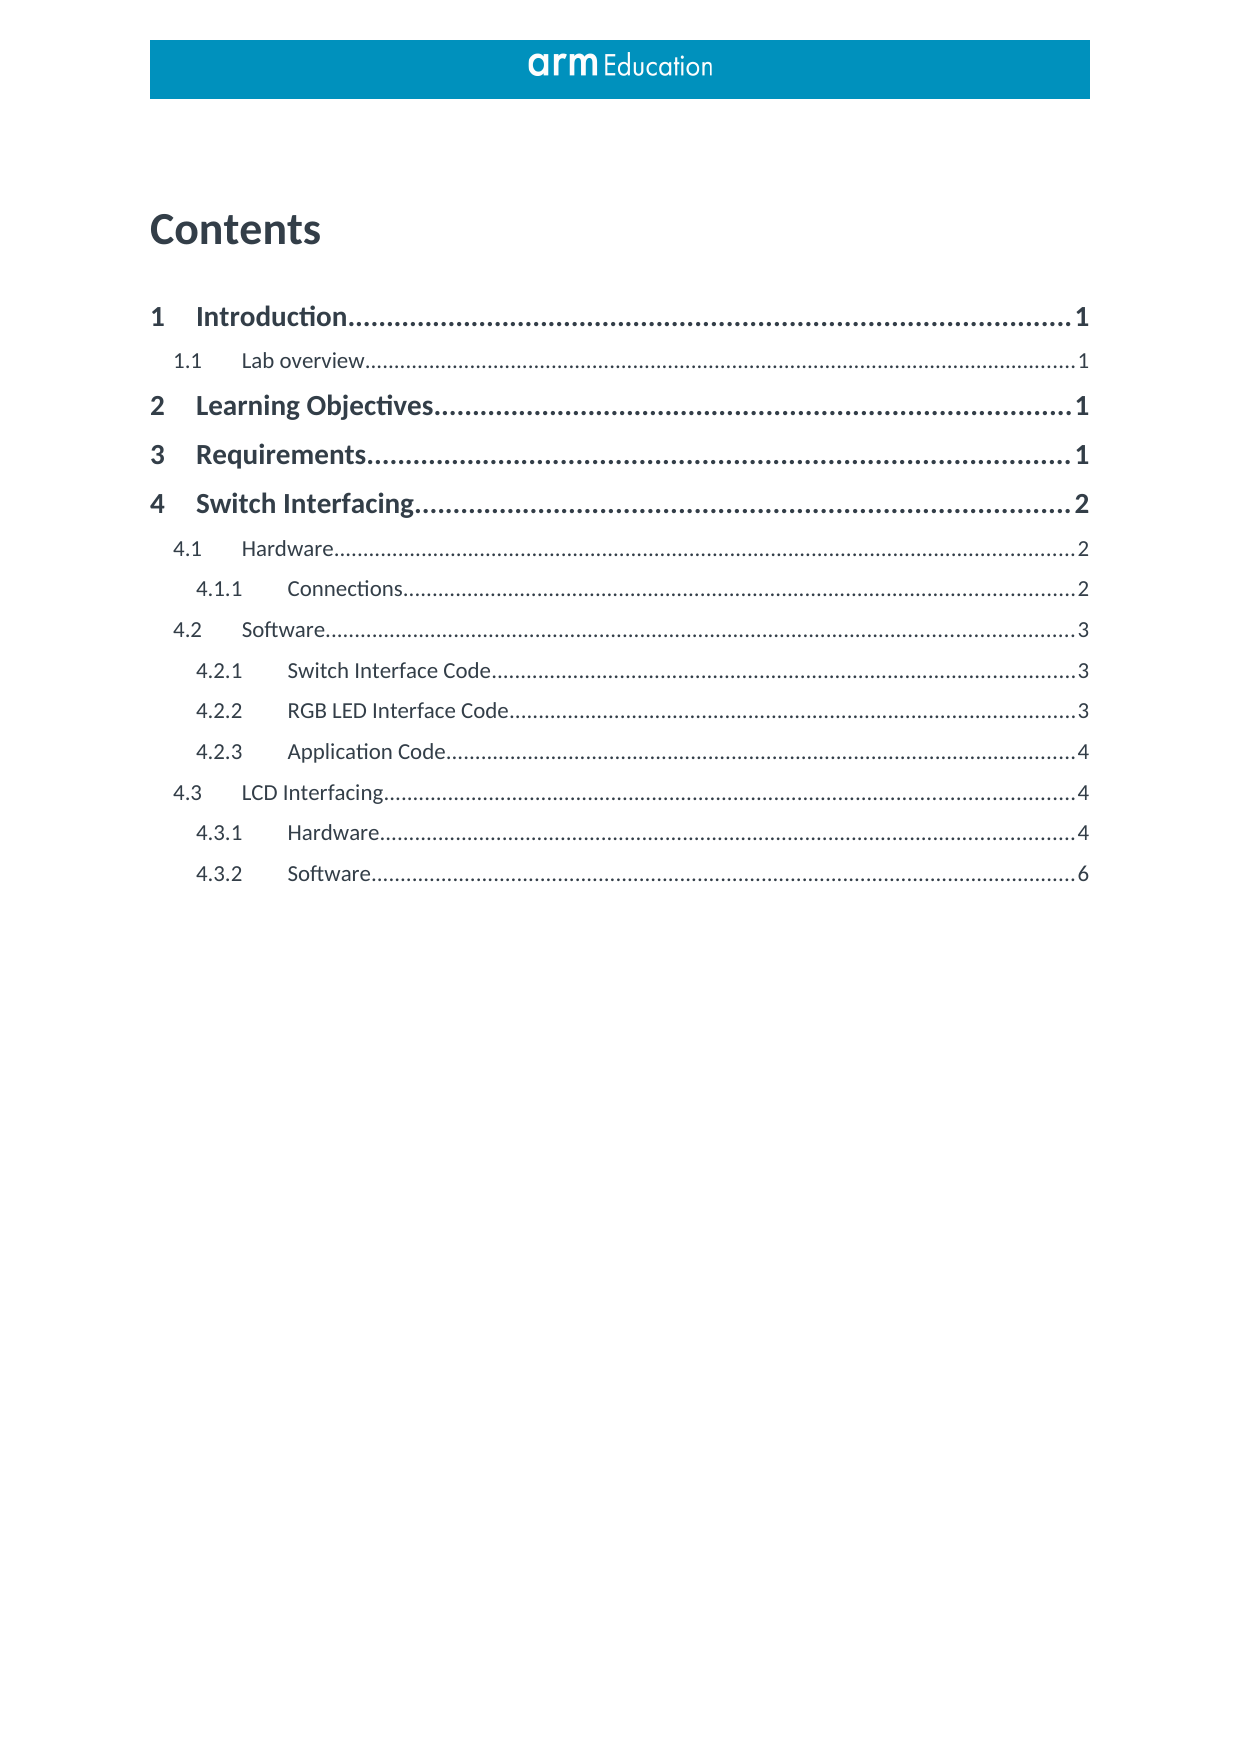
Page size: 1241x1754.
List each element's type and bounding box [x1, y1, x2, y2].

picture [606, 55, 615, 75]
picture [570, 54, 597, 75]
picture [529, 54, 548, 75]
picture [675, 58, 679, 75]
picture [554, 54, 566, 75]
